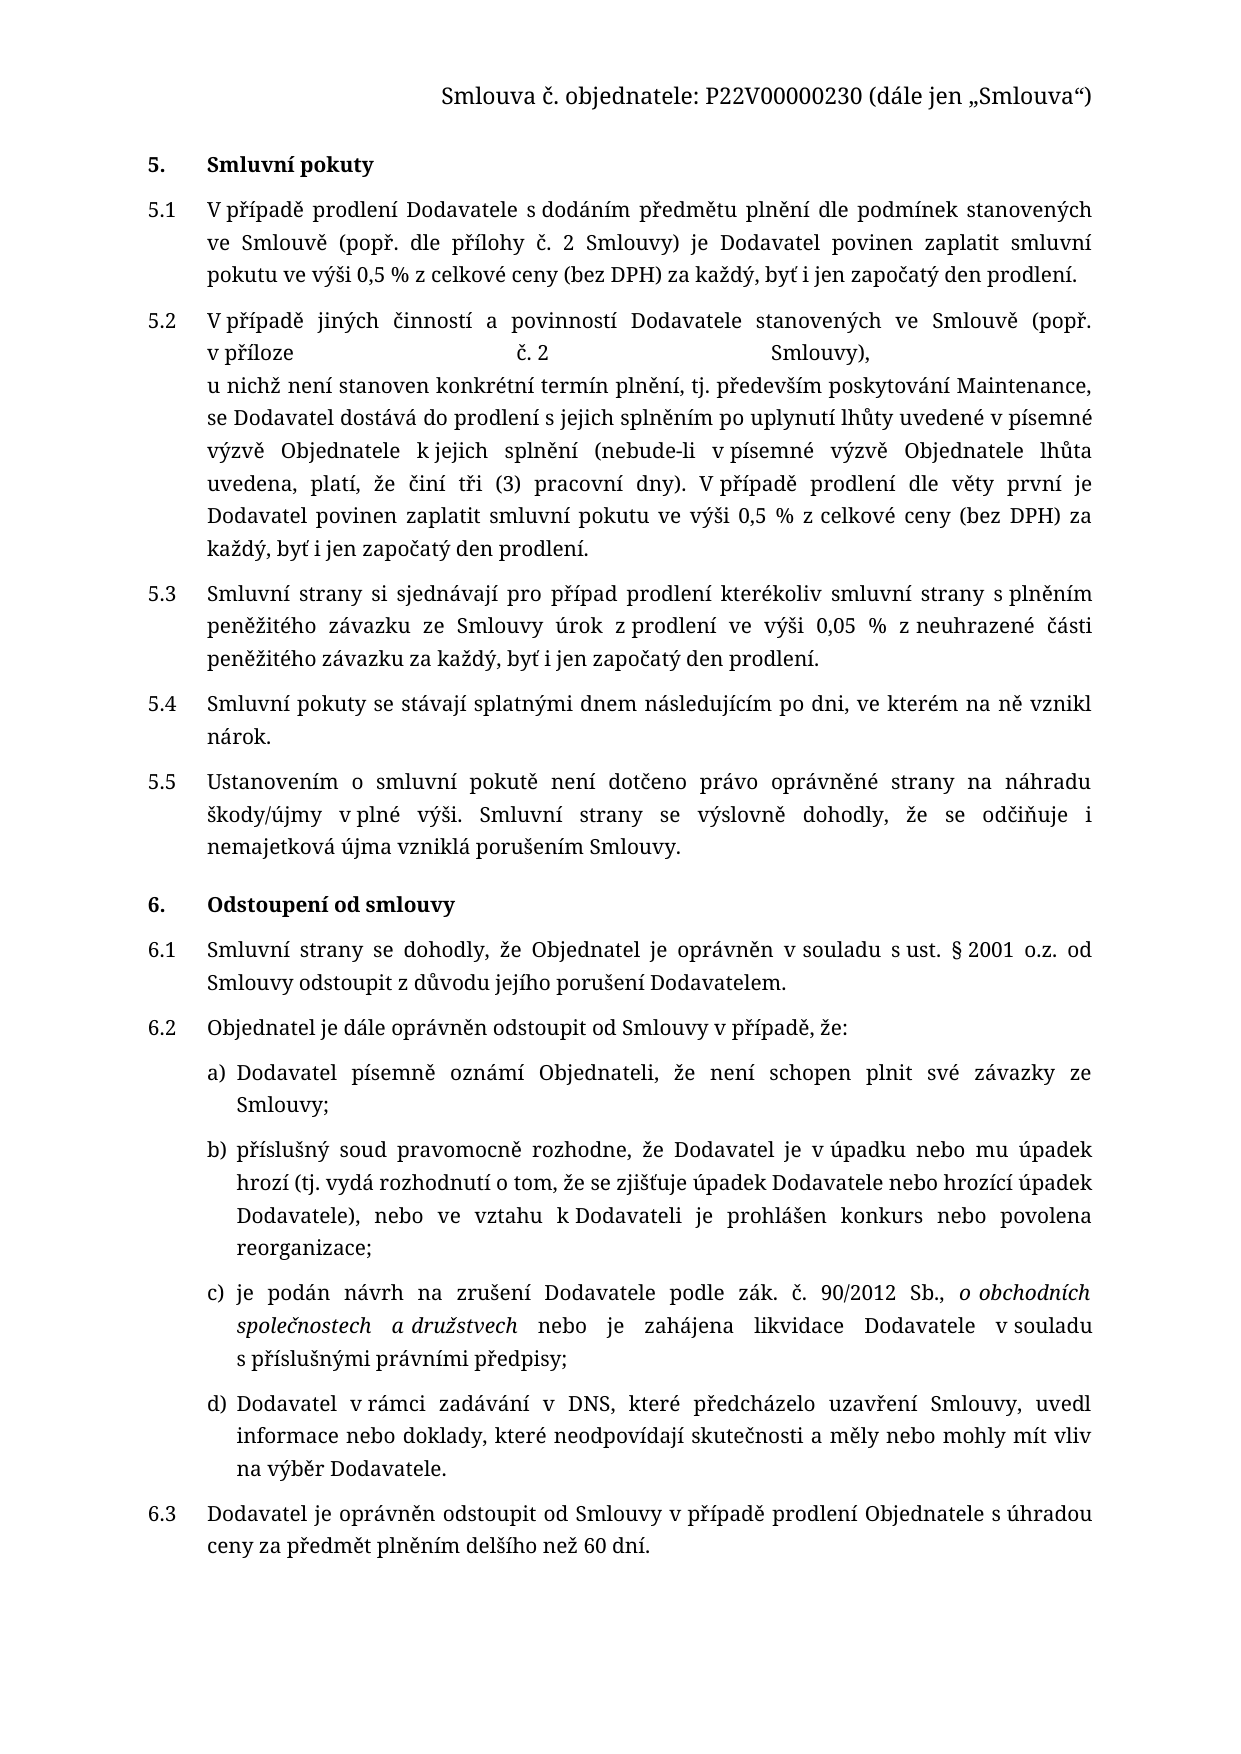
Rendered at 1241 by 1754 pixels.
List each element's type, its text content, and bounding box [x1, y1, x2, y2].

list Objednatel je dále oprávněn odstoupit od Smlouvy v případě, že: [148, 1013, 1092, 1041]
list Smluvní pokuty [148, 150, 1092, 179]
list Smluvní pokuty se stávají splatnými dnem následujícím po dni, ve kterém na ně vznikl nárok. [148, 689, 1092, 750]
list Dodavatel písemně oznámí Objednateli, že není schopen plnit své závazky ze Smlouvy; [207, 1058, 1092, 1119]
list příslušný soud pravomocně rozhodne, že Dodavatel je v úpadku nebo mu úpadek hrozí (tj. vydá rozhodnutí o tom, že se zjišťuje úpadek Dodavatele nebo hrozící úpadek Dodavatele), nebo ve vztahu k Dodavateli je prohlášen konkurs nebo povolena reorganizace; [207, 1136, 1092, 1262]
list V případě jiných činností a povinností Dodavatele stanovených ve Smlouvě (popř. v příloze č. 2 Smlouvy), u nichž není stanoven konkrétní termín plnění, tj. především poskytování Maintenance, se Dodavatel dostává do prodlení s jejich splněním po uplynutí lhůty uvedené v písemné výzvě Objednatele k jejich splnění (nebude-li v písemné výzvě Objednatele lhůta uvedena, platí, že činí tři (3) pracovní dny). V případě prodlení dle věty první je Dodavatel povinen zaplatit smluvní pokutu ve výši 0,5 % z celkové ceny (bez DPH) za každý, byť i jen započatý den prodlení. [148, 306, 1092, 562]
list Smluvní strany se dohodly, že Objednatel je oprávněn v souladu s ust. § 2001 o.z. od Smlouvy odstoupit z důvodu jejího porušení Dodavatelem. [148, 935, 1092, 996]
list Dodavatel v rámci zadávání v DNS, které předcházelo uzavření Smlouvy, uvedl informace nebo doklady, které neodpovídají skutečnosti a měly nebo mohly mít vliv na výběr Dodavatele. [207, 1389, 1092, 1482]
list Odstoupení od smlouvy [148, 890, 1092, 918]
list Ustanovením o smluvní pokutě není dotčeno právo oprávněné strany na náhradu škody/újmy v plné výši. Smluvní strany se výslovně dohodly, že se odčiňuje i nemajetková újma vzniklá porušením Smlouvy. [148, 767, 1092, 861]
list V případě prodlení Dodavatele s dodáním předmětu plnění dle podmínek stanovených ve Smlouvě (popř. dle přílohy č. 2 Smlouvy) je Dodavatel povinen zaplatit smluvní pokutu ve výši 0,5 % z celkové ceny (bez DPH) za každý, byť i jen započatý den prodlení. [148, 195, 1092, 289]
list Dodavatel je oprávněn odstoupit od Smlouvy v případě prodlení Objednatele s úhradou ceny za předmět plněním delšího než 60 dní. [148, 1499, 1092, 1560]
list Smluvní strany si sjednávají pro případ prodlení kterékoliv smluvní strany s plněním peněžitého závazku ze Smlouvy úrok z prodlení ve výši 0,05 % z neuhrazené části peněžitého závazku za každý, byť i jen započatý den prodlení. [148, 579, 1092, 673]
list je podán návrh na zrušení Dodavatele podle zák. č. 90/2012 Sb., o obchodních společnostech a družstvech nebo je zahájena likvidace Dodavatele v souladu s příslušnými právními předpisy; [207, 1278, 1092, 1372]
